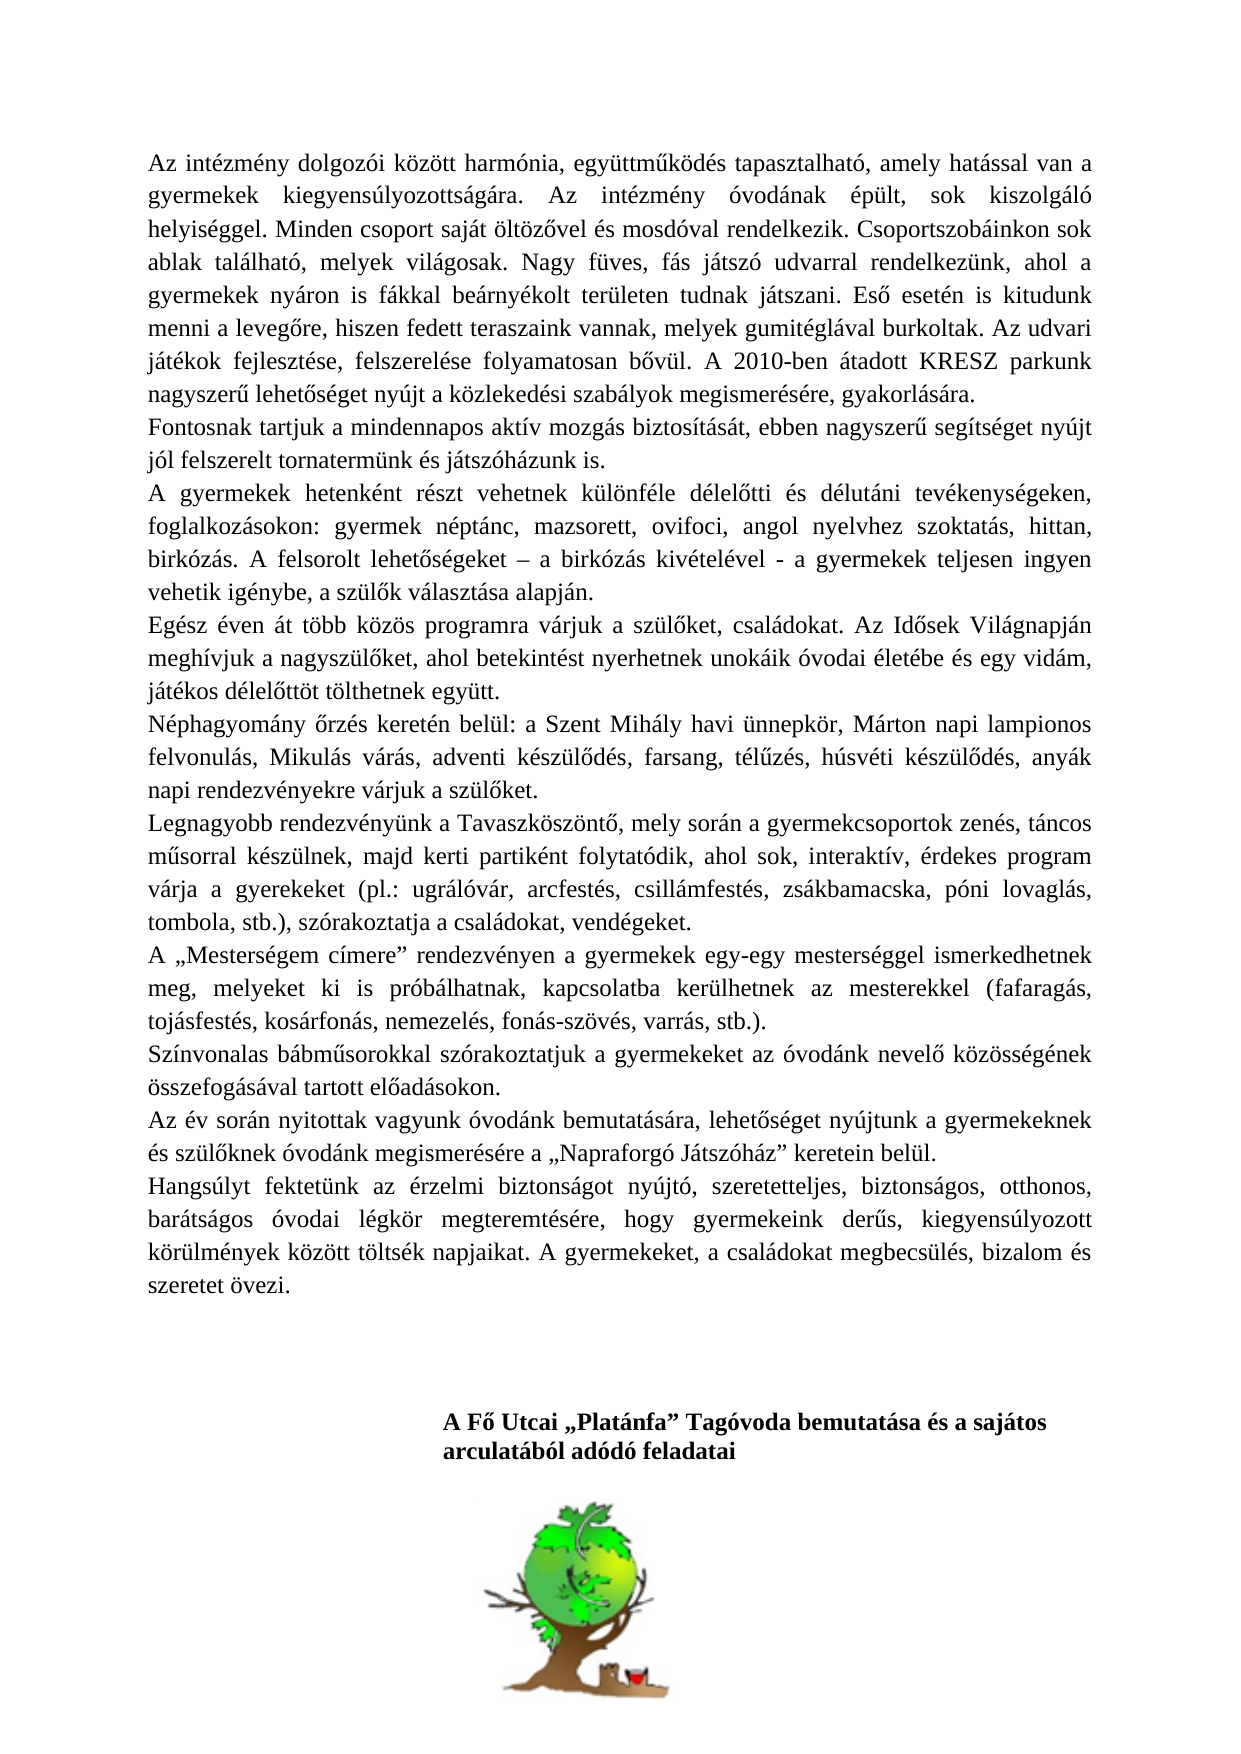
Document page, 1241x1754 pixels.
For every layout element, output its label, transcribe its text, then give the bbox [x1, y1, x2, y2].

subtitle A Fő Utcai „Platánfa” Tagóvoda bemutatása és a sajátos arculatából adódó feladatai [443, 1407, 1093, 1465]
text Néphagyomány őrzés keretén belül: a Szent Mihály havi ünnepkör, Márton napi lampionos felvonulás, Mikulás várás, adventi készülődés, farsang, télűzés, húsvéti készülődés, anyák napi rendezvényekre várjuk a szülőket. [148, 709, 1093, 804]
text Hangsúlyt fektetünk az érzelmi biztonságot nyújtó, szeretetteljes, biztonságos, otthonos, barátságos óvodai légkör megteremtésére, hogy gyermekeink derűs, kiegyensúlyozott körülmények között töltsék napjaikat. A gyermekeket, a családokat megbecsülés, bizalom és szeretet övezi. [148, 1171, 1093, 1299]
text Legnagyobb rendezvényünk a Tavaszköszöntő, mely során a gyermekcsoportok zenés, táncos műsorral készülnek, majd kerti partiként folytatódik, ahol sok, interaktív, érdekes program várja a gyerekeket (pl.: ugrálóvár, arcfestés, csillámfestés, zsákbamacska, póni lovaglás, tombola, stb.), szórakoztatja a családokat, vendégeket. [148, 808, 1093, 936]
text Színvonalas bábműsorokkal szórakoztatjuk a gyermekeket az óvodánk nevelő közösségének összefogásával tartott előadásokon. [148, 1039, 1093, 1101]
text Az év során nyitottak vagyunk óvodánk bemutatására, lehetőséget nyújtunk a gyermekeknek és szülőknek óvodánk megismerésére a „Napraforgó Játszóház” keretein belül. [148, 1105, 1093, 1167]
text A „Mesterségem címere” rendezvényen a gyermekek egy-egy mesterséggel ismerkedhetnek meg, melyeket ki is próbálhatnak, kapcsolatba kerülhetnek az mesterekkel (fafaragás, tojásfestés, kosárfonás, nemezelés, fonás-szövés, varrás, stb.). [148, 940, 1093, 1035]
text Az intézmény dolgozói között harmónia, együttműködés tapasztalható, amely hatással van a gyermekek kiegyensúlyozottságára. Az intézmény óvodának épült, sok kiszolgáló helyiséggel. Minden csoport saját öltözővel és mosdóval rendelkezik. Csoportszobáinkon sok ablak található, melyek világosak. Nagy füves, fás játszó udvarral rendelkezünk, ahol a gyermekek nyáron is fákkal beárnyékolt területen tudnak játszani. Eső esetén is kitudunk menni a levegőre, hiszen fedett teraszaink vannak, melyek gumitéglával burkoltak. Az udvari játékok fejlesztése, felszerelése folyamatosan bővül. A 2010-ben átadott KRESZ parkunk nagyszerű lehetőséget nyújt a közlekedési szabályok megismerésére, gyakorlására. [148, 148, 1093, 407]
text A gyermekek hetenként részt vehetnek különféle délelőtti és délutáni tevékenységeken, foglalkozásokon: gyermek néptánc, mazsorett, ovifoci, angol nyelvhez szoktatás, hittan, birkózás. A felsorolt lehetőségeket – a birkózás kivételével - a gyermekek teljesen ingyen vehetik igénybe, a szülők választása alapján. [148, 478, 1093, 606]
picture [477, 1498, 681, 1702]
text Egész éven át több közös programra várjuk a szülőket, családokat. Az Idősek Világnapján meghívjuk a nagyszülőket, ahol betekintést nyerhetnek unokáik óvodai életébe és egy vidám, játékos délelőttöt tölthetnek együtt. [148, 610, 1093, 705]
text Fontosnak tartjuk a mindennapos aktív mozgás biztosítását, ebben nagyszerű segítséget nyújt jól felszerelt tornatermünk és játszóházunk is. [148, 412, 1093, 473]
